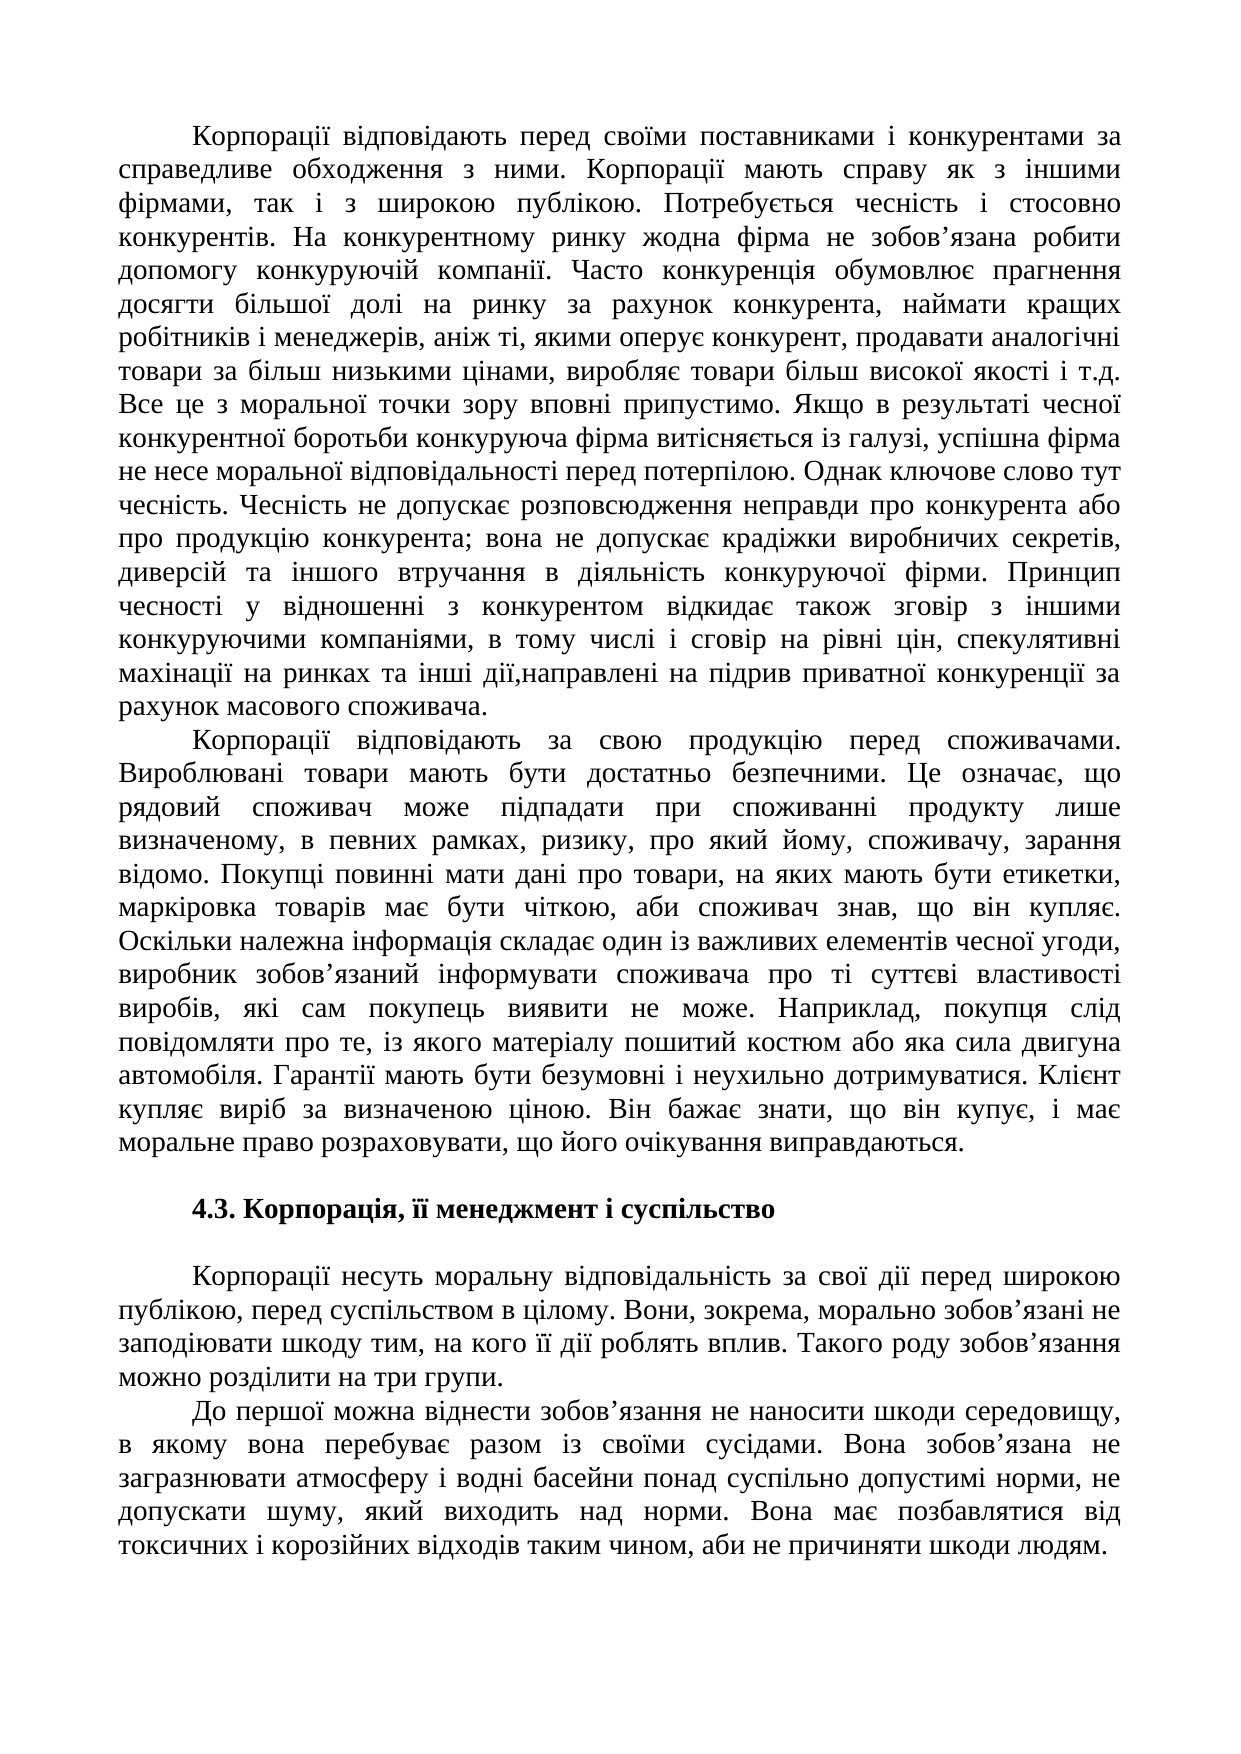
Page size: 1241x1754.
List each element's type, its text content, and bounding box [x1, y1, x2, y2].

text 4.3. Корпорація, її менеджмент і суспільство [118, 1191, 1122, 1225]
text Корпорації відповідають перед своїми поставниками і конкурентами за справедливе обходження з ними. Корпорації мають справу як з іншими фірмами, так і з широкою публікою. Потребується чесність і стосовно конкурентів. На конкурентному ринку жодна фірма не зобов’язана робити допомогу конкуруючій компанії. Часто конкуренція обумовлює прагнення досягти більшої долі на ринку за рахунок конкурента, наймати кращих робітників і менеджерів, аніж ті, якими оперує конкурент, продавати аналогічні товари за більш низькими цінами, виробляє товари більш високої якості і т.д. Все це з моральної точки зору вповні припустимо. Якщо в результаті чесної конкурентної боротьби конкуруюча фірма витісняється із галузі, успішна фірма не несе моральної відповідальності перед потерпілою. Однак ключове слово тут чесність. Чесність не допускає розповсюдження неправди про конкурента або про продукцію конкурента; вона не допускає крадіжки виробничих секретів, диверсій та іншого втручання в діяльність конкуруючої фірми. Принцип чесності у відношенні з конкурентом відкидає також зговір з іншими конкуруючими компаніями, в тому числі і сговір на рівні цін, спекулятивні махінації на ринках та інші дії,направлені на підрив приватної конкуренції за рахунок масового споживача. [118, 118, 1122, 722]
text Корпорації несуть моральну відповідальність за свої дії перед широкою публікою, перед суспільством в цілому. Вони, зокрема, морально зобов’язані не заподіювати шкоду тим, на кого її дії роблять вплив. Такого роду зобов’язання можно розділити на три групи. [118, 1258, 1122, 1393]
text Корпорації відповідають за свою продукцію перед споживачами. Вироблювані товари мають бути достатньо безпечними. Це означає, що рядовий споживач може підпадати при споживанні продукту лише визначеному, в певних рамках, ризику, про який йому, споживачу, зарання відомо. Покупці повинні мати дані про товари, на яких мають бути етикетки, маркіровка товарів має бути чіткою, аби споживач знав, що він купляє. Оскільки належна інформація складає один із важливих елементів чесної угоди, виробник зобов’язаний інформувати споживача про ті суттєві властивості виробів, які сам покупець виявити не може. Наприклад, покупця слід повідомляти про те, із якого матеріалу пошитий костюм або яка сила двигуна автомобіля. Гарантії мають бути безумовні і неухильно дотримуватися. Клієнт купляє виріб за визначеною ціною. Він бажає знати, що він купує, і має моральне право розраховувати, що його очікування виправдаються. [118, 722, 1122, 1158]
text До першої можна віднести зобов’язання не наносити шкоди середовищу, в якому вона перебуває разом із своїми сусідами. Вона зобов’язана не загразнювати атмосферу і водні басейни понад суспільно допустимі норми, не допускати шуму, який виходить над норми. Вона має позбавлятися від токсичних і корозійних відходів таким чином, аби не причиняти шкоди людям. [118, 1393, 1122, 1560]
